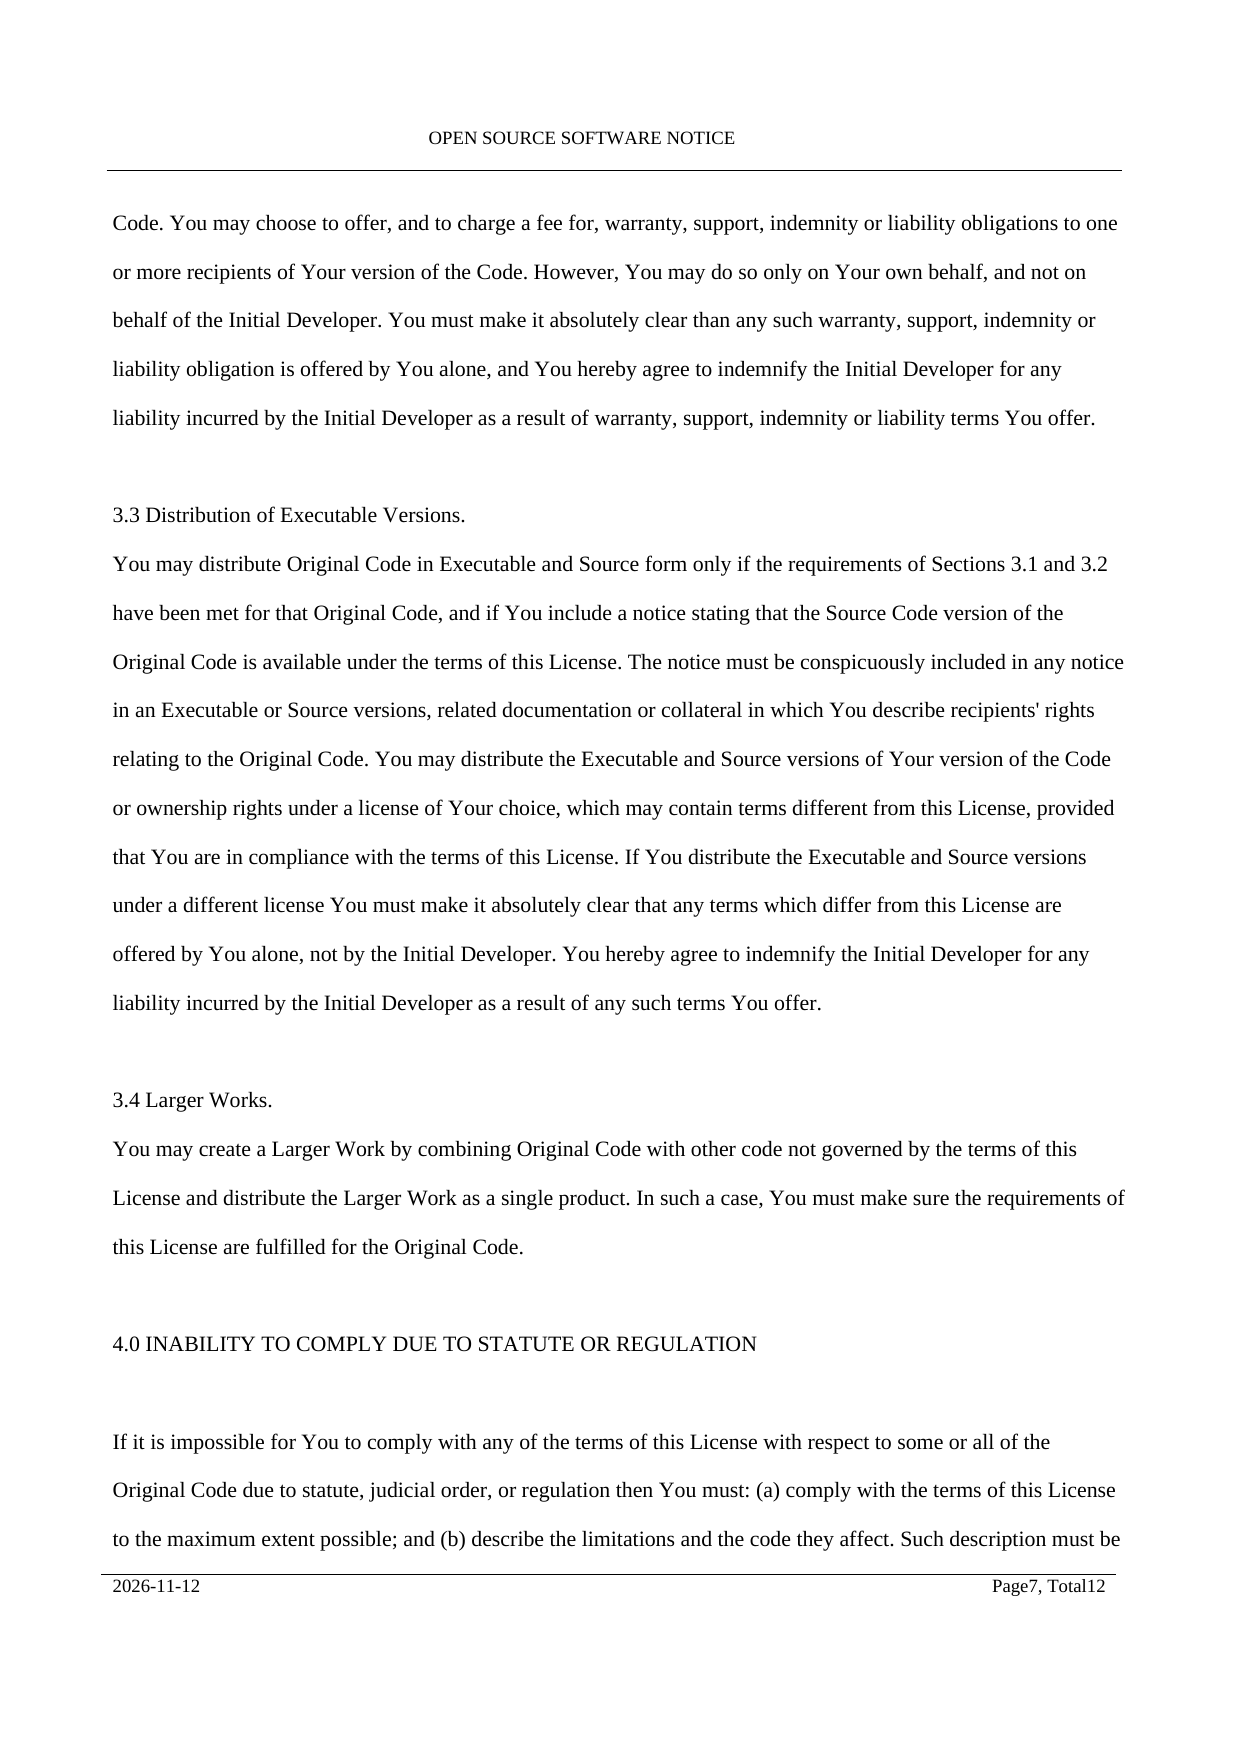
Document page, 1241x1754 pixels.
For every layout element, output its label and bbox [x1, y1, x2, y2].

text [112, 206, 1128, 1555]
